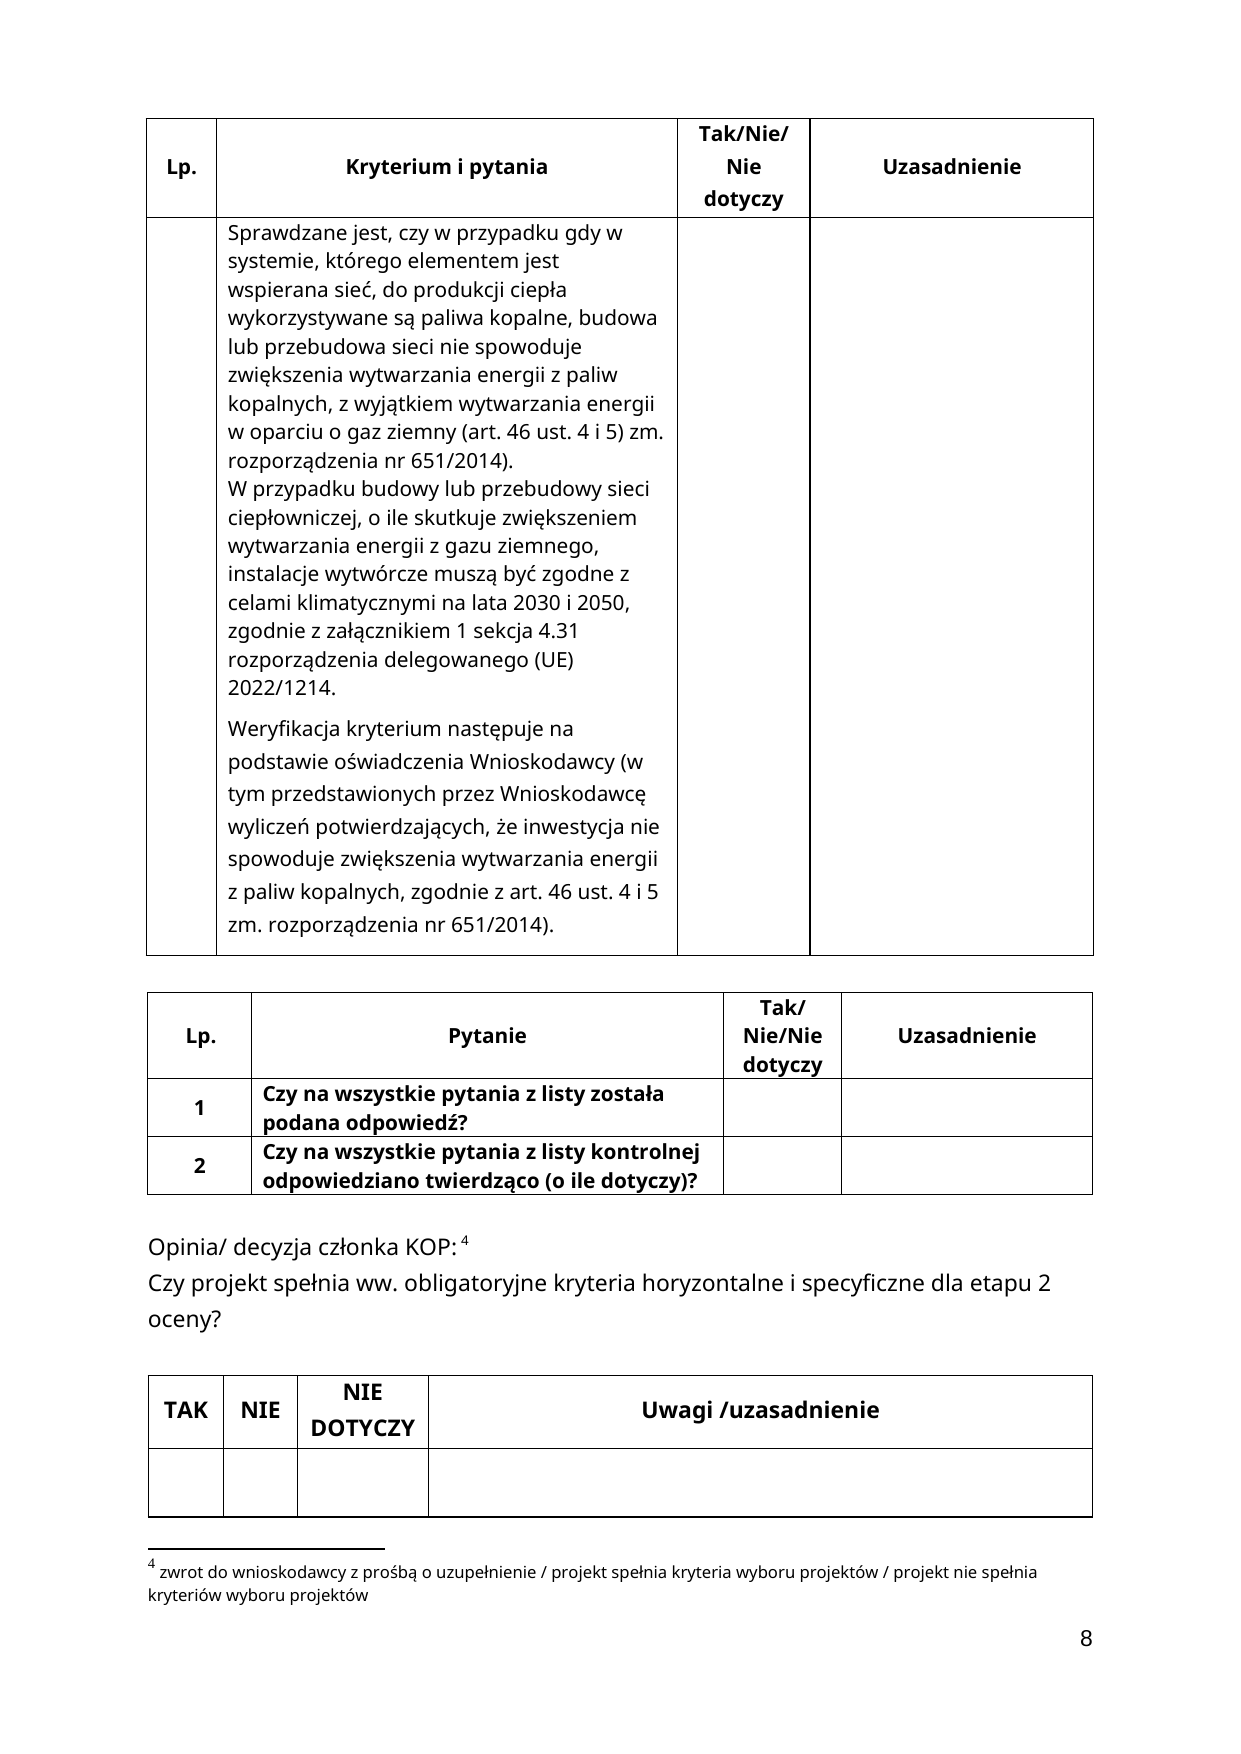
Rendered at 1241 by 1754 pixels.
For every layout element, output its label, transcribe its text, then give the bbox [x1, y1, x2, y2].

table_cell [724, 1079, 841, 1136]
table_cell Sprawdzane jest, czy w przypadku gdy w systemie, którego elementem jest wspierana sieć, do produkcji ciepła wykorzystywane są paliwa kopalne, budowa lub przebudowa sieci nie spowoduje zwiększenia wytwarzania energii z paliw kopalnych, z wyjątkiem wytwarzania energii w oparciu o gaz ziemny (art. 46 ust. 4 i 5) zm. rozporządzenia nr 651/2014). W przypadku budowy lub przebudowy sieci ciepłowniczej, o ile skutkuje zwiększeniem wytwarzania energii z gazu ziemnego, instalacje wytwórcze muszą być zgodne z celami klimatycznymi na lata 2030 i 2050, zgodnie z załącznikiem 1 sekcja 4.31 rozporządzenia delegowanego (UE) 2022/1214. Weryfikacja kryterium następuje na podstawie oświadczenia Wnioskodawcy (w tym przedstawionych przez Wnioskodawcę wyliczeń potwierdzających, że inwestycja nie spowoduje zwiększenia wytwarzania energii z paliw kopalnych, zgodnie z art. 46 ust. 4 i 5 zm. rozporządzenia nr 651/2014). [217, 218, 677, 955]
table_cell [724, 1137, 841, 1194]
table_header Uwagi /uzasadnienie [429, 1376, 1092, 1447]
table_cell [149, 1449, 223, 1516]
table_cell [678, 218, 809, 955]
table_header Uzasadnienie [811, 119, 1093, 217]
table_cell 2 [148, 1137, 251, 1194]
table_header Pytanie [252, 993, 723, 1078]
table_cell [842, 1079, 1092, 1136]
table_header TAK [149, 1376, 223, 1447]
table_cell [224, 1449, 297, 1516]
text Opinia/ decyzja członka KOP: [148, 1231, 1093, 1262]
table_header Tak/Nie/Nie dotyczy [724, 993, 841, 1078]
table_header NIE [224, 1376, 297, 1447]
table_header Kryterium i pytania [217, 119, 677, 217]
table_cell 1 [148, 1079, 251, 1136]
table_header Uzasadnienie [842, 993, 1092, 1078]
table_cell [429, 1449, 1092, 1516]
table_header Lp. [148, 993, 251, 1078]
table_header Tak/Nie/ Nie dotyczy [678, 119, 809, 217]
text Czy projekt spełnia ww. obligatoryjne kryteria horyzontalne i specyficzne dla etapu 2 oceny? [148, 1267, 1093, 1334]
table_header Lp. [147, 119, 216, 217]
table_cell Czy na wszystkie pytania z listy kontrolnej odpowiedziano twierdząco (o ile dotyczy)? [252, 1137, 723, 1194]
table_header NIE DOTYCZY [298, 1376, 428, 1447]
table_cell Czy na wszystkie pytania z listy została podana odpowiedź? [252, 1079, 723, 1136]
table_cell [811, 218, 1093, 955]
table_cell [298, 1449, 428, 1516]
table_cell [842, 1137, 1092, 1194]
table_cell [147, 218, 216, 955]
